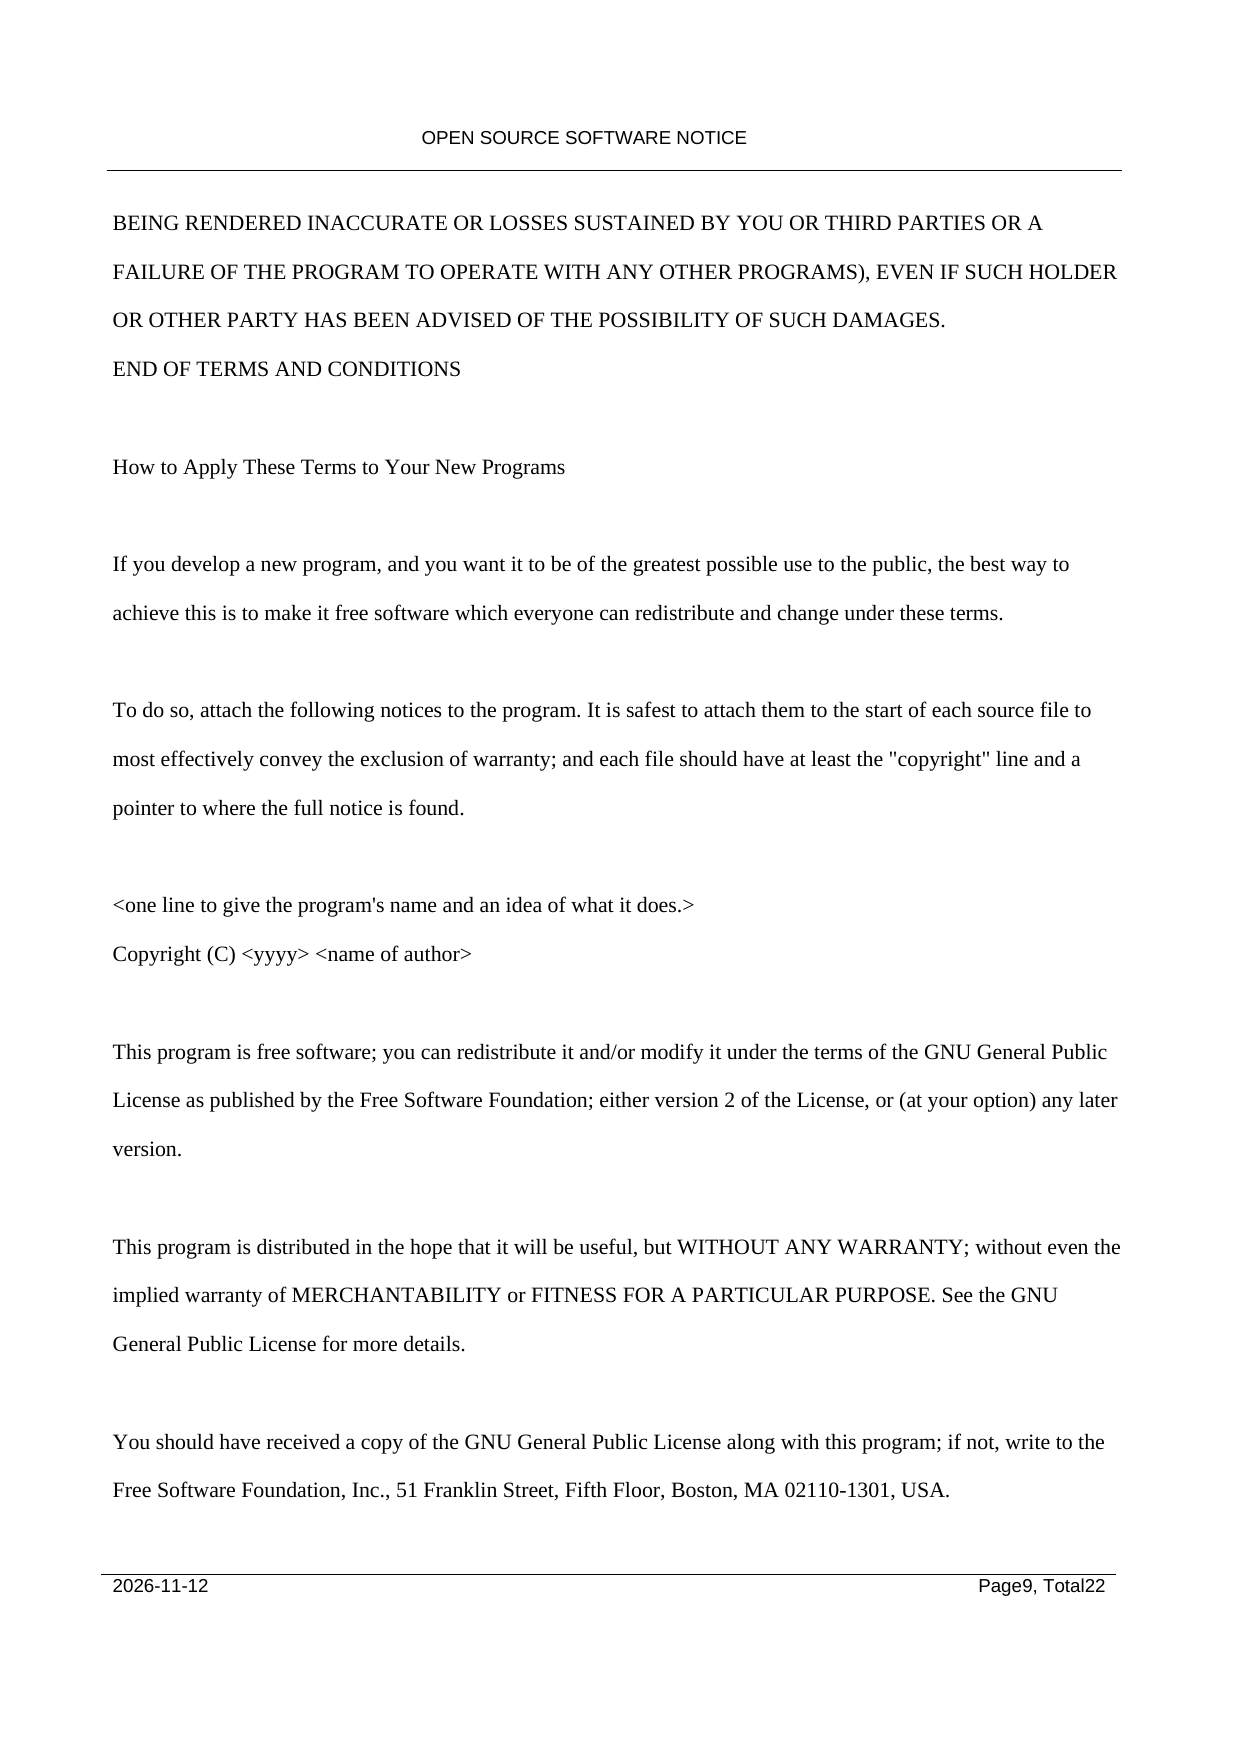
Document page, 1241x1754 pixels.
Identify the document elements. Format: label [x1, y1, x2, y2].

text [112, 206, 1128, 1506]
